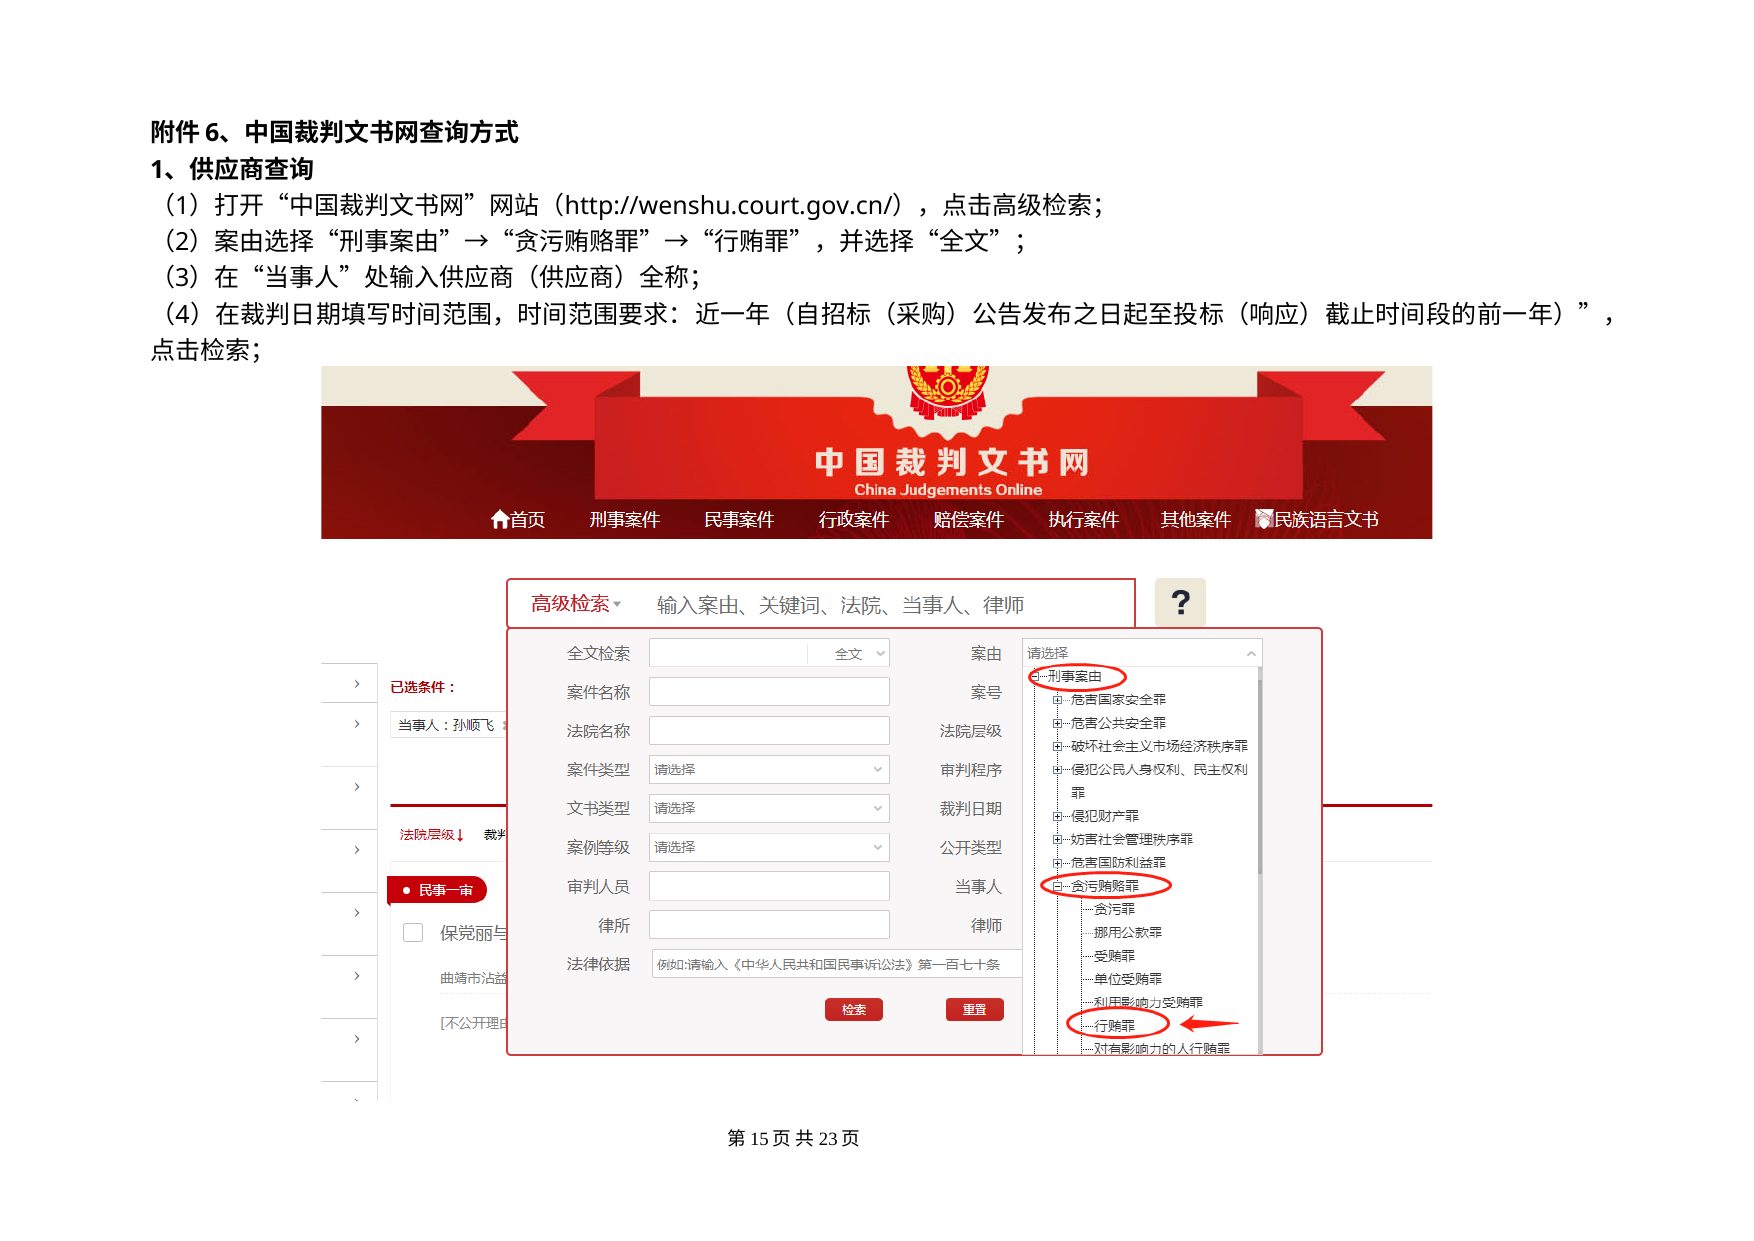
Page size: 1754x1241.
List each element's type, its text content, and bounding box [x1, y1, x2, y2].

text （3）在“当事人”处输入供应商（供应商）全称； [150, 258, 1604, 294]
text 1、供应商查询 [150, 149, 1604, 185]
text （2）案由选择“刑事案由”→“贪污贿赂罪”→“行贿罪”，并选择“全文”； [150, 222, 1604, 258]
picture [321, 366, 1433, 1101]
text （1）打开“中国裁判文书网”网站（http://wenshu.court.gov.cn/），点击高级检索； [150, 185, 1604, 222]
text 附件6、中国裁判文书网查询方式 [150, 113, 1604, 149]
text （4）在裁判日期填写时间范围，时间范围要求：近一年（自招标（采购）公告发布之日起至投标（响应）截止时间段的前一年）”，点击检索； [150, 294, 1604, 367]
